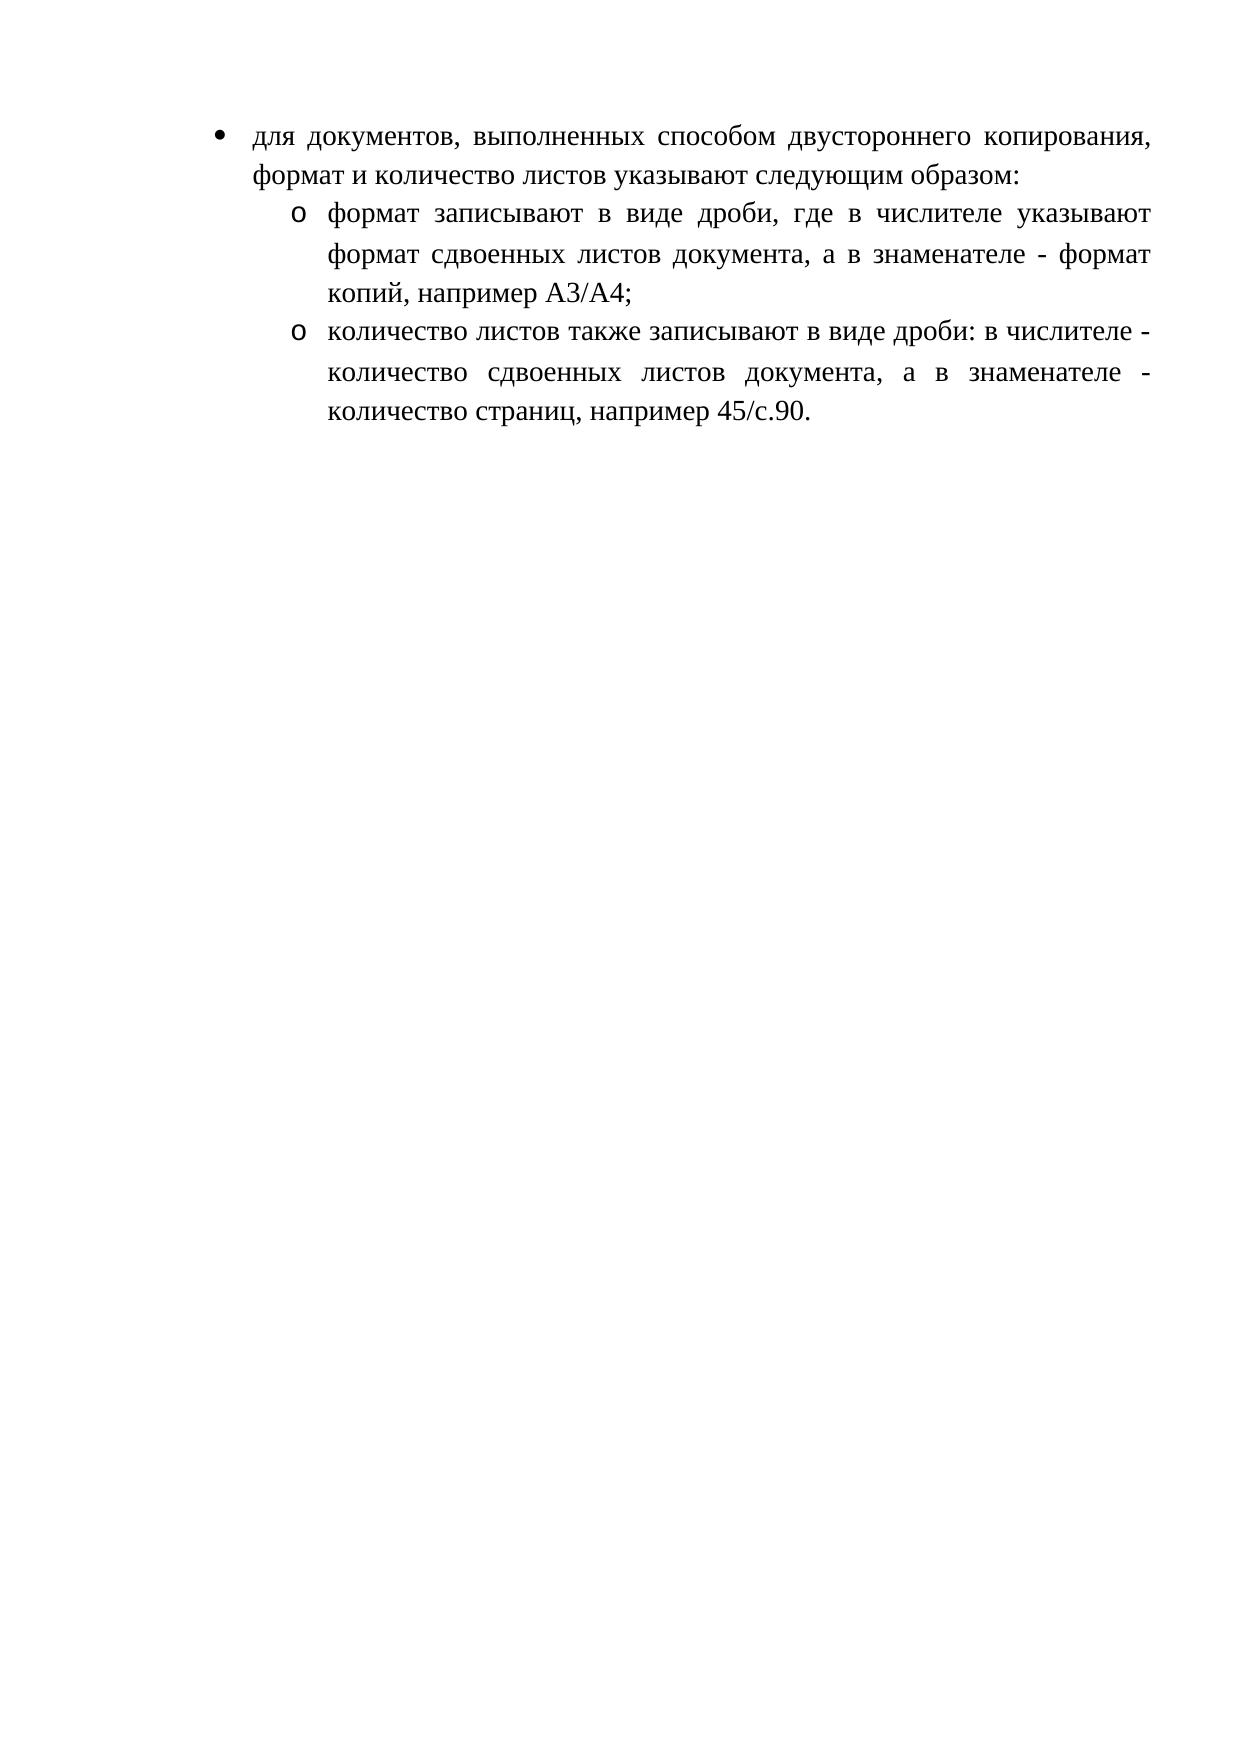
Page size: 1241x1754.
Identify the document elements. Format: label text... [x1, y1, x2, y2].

list количество листов также записывают в виде дроби: в числителе - количество сдвоенных листов документа, а в знаменателе - количество страниц, например 45/с.90. [290, 313, 1152, 427]
list формат записывают в виде дроби, где в числителе указывают формат сдвоенных листов документа, а в знаменателе - формат копий, например А3/А4; [290, 195, 1152, 308]
list для документов, выполненных способом двустороннего копирования, формат и количество листов указывают следующим образом: [215, 118, 1152, 190]
